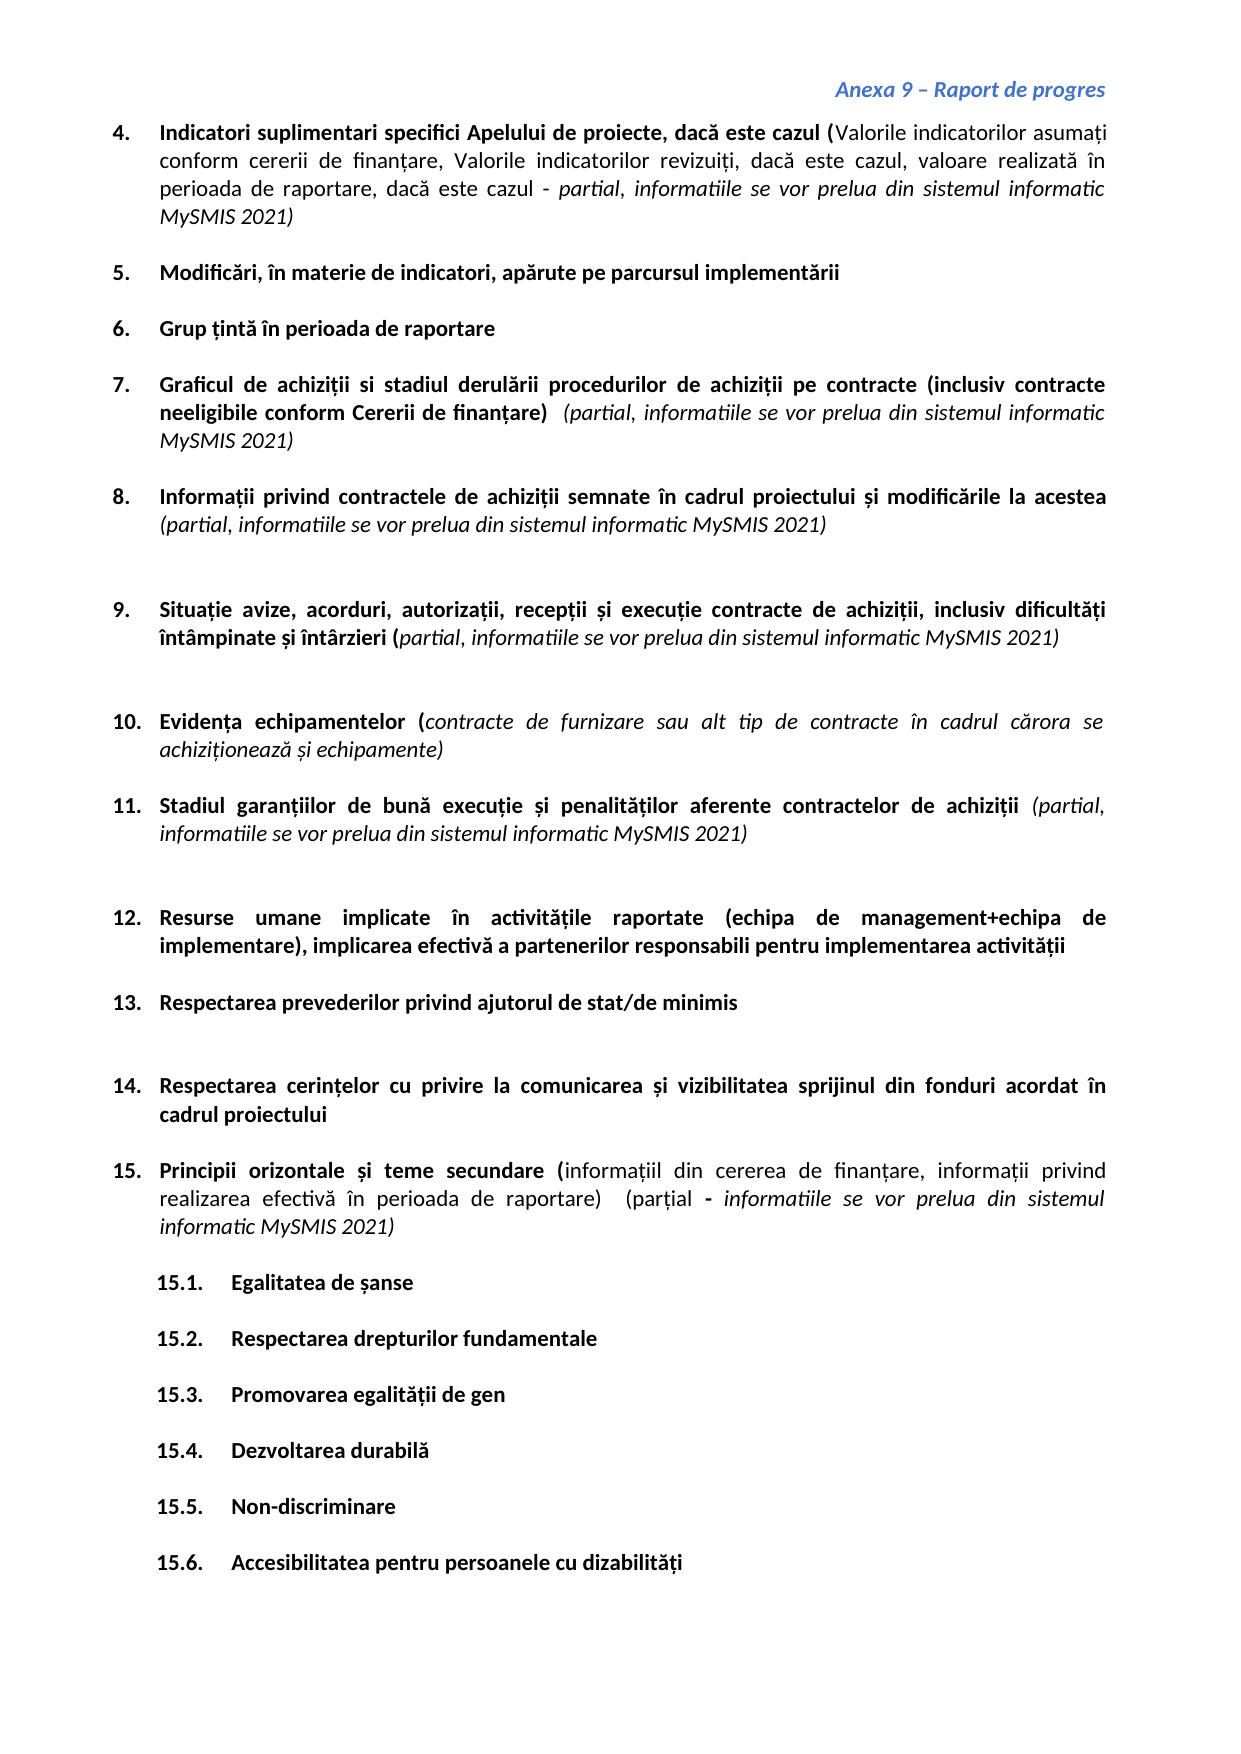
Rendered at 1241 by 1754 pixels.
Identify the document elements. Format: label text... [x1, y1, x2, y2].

list Informații privind contractele de achiziții semnate în cadrul proiectului și modificările la acestea (partial, informatiile se vor prelua din sistemul informatic MySMIS 2021) [112, 482, 1107, 538]
list Promovarea egalității de gen [156, 1380, 1107, 1408]
list Grup țintă în perioada de raportare [112, 314, 1107, 342]
list Situație avize, acorduri, autorizații, recepții și execuție contracte de achiziții, inclusiv dificultăți întâmpinate și întârzieri (partial, informatiile se vor prelua din sistemul informatic MySMIS 2021) [112, 595, 1107, 651]
list Indicatori suplimentari specifici Apelului de proiecte, dacă este cazul (Valorile indicatorilor asumați conform cererii de finanțare, Valorile indicatorilor revizuiți, dacă este cazul, valoare realizată în perioada de raportare, dacă este cazul - partial, informatiile se vor prelua din sistemul informatic MySMIS 2021) [112, 118, 1107, 230]
list Respectarea prevederilor privind ajutorul de stat/de minimis [112, 988, 1107, 1016]
list Evidența echipamentelor (contracte de furnizare sau alt tip de contracte în cadrul cărora se achiziționează și echipamente) [112, 707, 1107, 763]
list Dezvoltarea durabilă [156, 1436, 1107, 1464]
list Graficul de achiziții si stadiul derulării procedurilor de achiziții pe contracte (inclusiv contracte neeligibile conform Cererii de finanțare) (partial, informatiile se vor prelua din sistemul informatic MySMIS 2021) [112, 370, 1107, 454]
list Non-discriminare [156, 1492, 1107, 1520]
list Principii orizontale și teme secundare (informațiil din cererea de finanțare, informații privind realizarea efectivă în perioada de raportare) (parțial - informatiile se vor prelua din sistemul informatic MySMIS 2021) [112, 1156, 1107, 1240]
list Respectarea cerințelor cu privire la comunicarea și vizibilitatea sprijinul din fonduri acordat în cadrul proiectului [112, 1072, 1107, 1128]
list Respectarea drepturilor fundamentale [156, 1324, 1107, 1352]
list Modificări, în materie de indicatori, apărute pe parcursul implementării [112, 258, 1107, 286]
list Accesibilitatea pentru persoanele cu dizabilități [156, 1548, 1107, 1576]
list Resurse umane implicate în activitățile raportate (echipa de management+echipa de implementare), implicarea efectivă a partenerilor responsabili pentru implementarea activității [112, 903, 1107, 959]
list Egalitatea de șanse [156, 1268, 1107, 1296]
list Stadiul garanțiilor de bună execuție și penalităților aferente contractelor de achiziții (partial, informatiile se vor prelua din sistemul informatic MySMIS 2021) [112, 791, 1107, 847]
